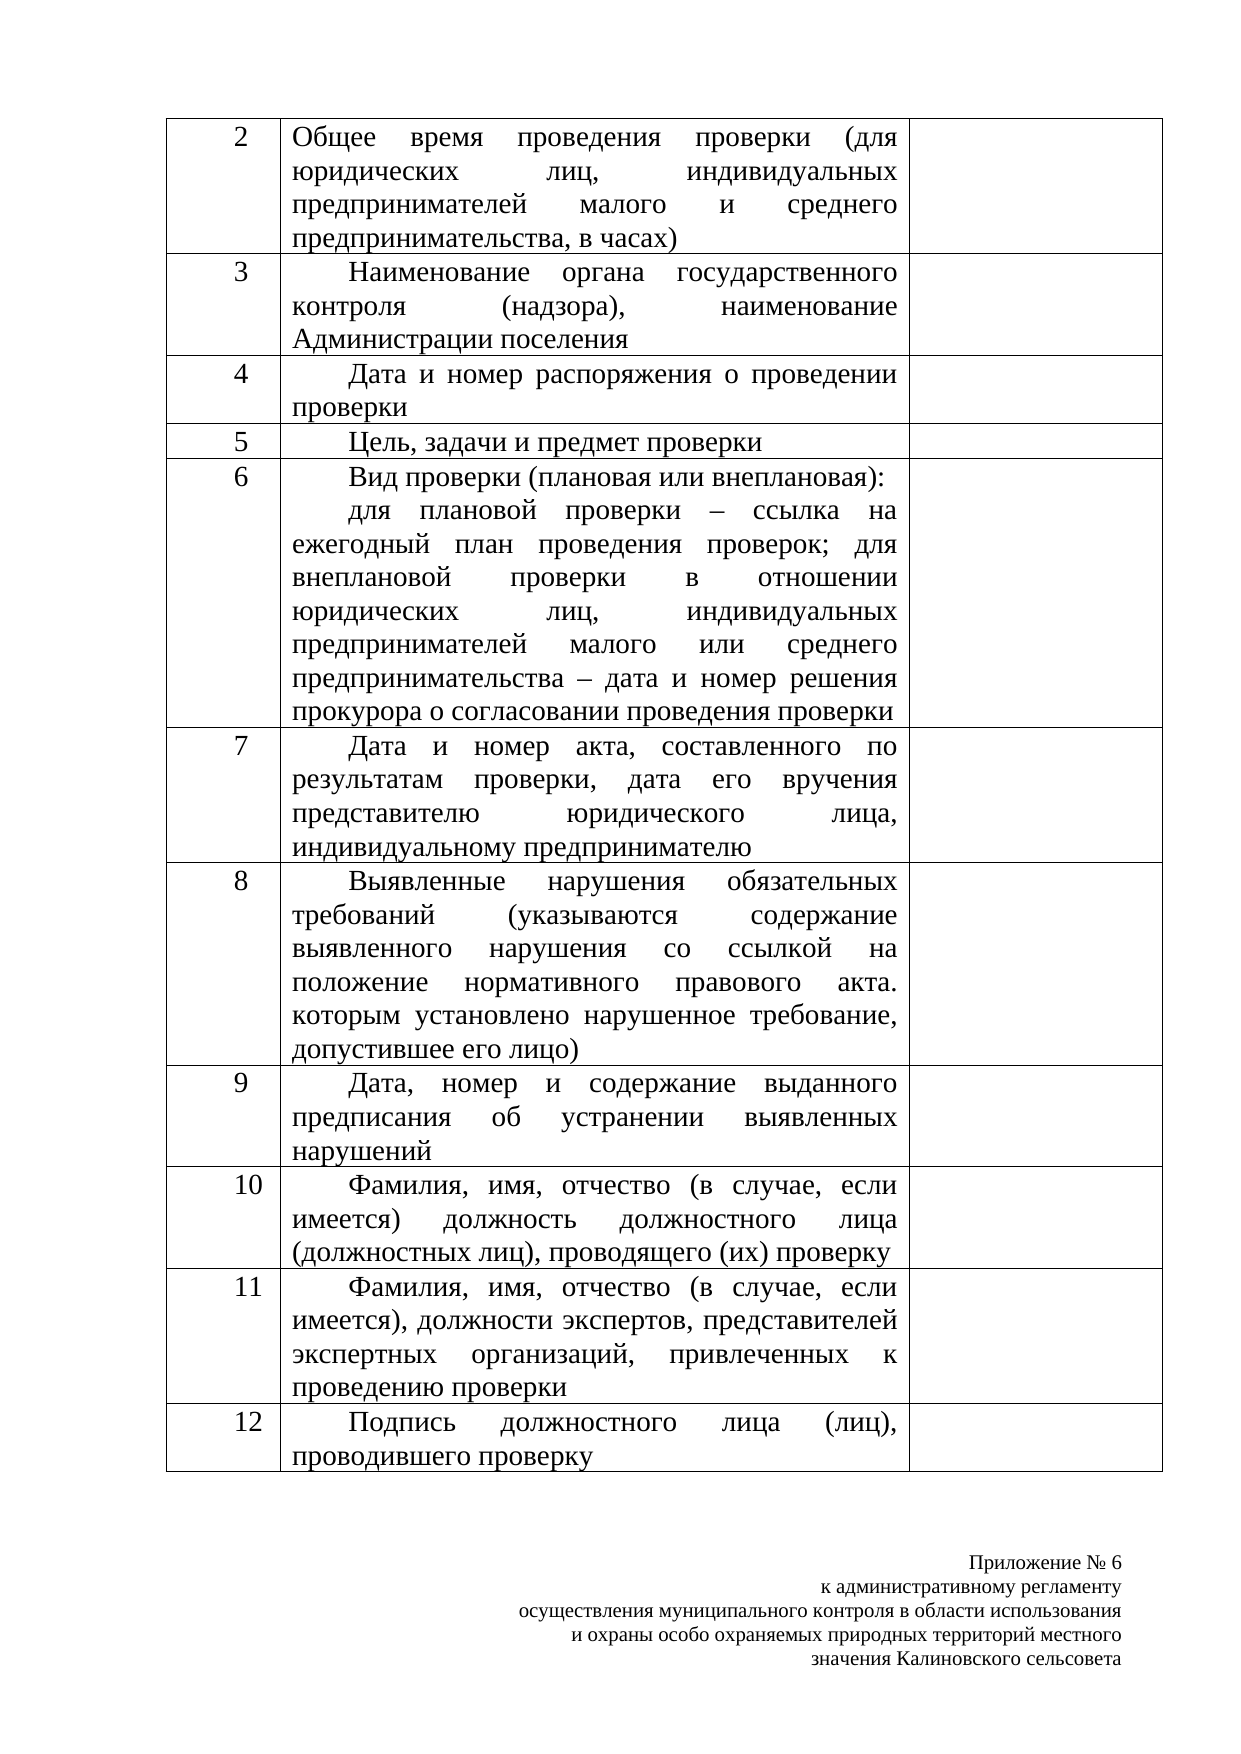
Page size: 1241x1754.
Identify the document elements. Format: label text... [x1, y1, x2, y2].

table_cell Наименование органа государственного контроля (надзора), наименование Администрации поселения [281, 254, 909, 355]
table_cell [910, 863, 1162, 1064]
table_cell [910, 254, 1162, 355]
table_cell Подпись должностного лица (лиц), проводившего проверку [281, 1404, 909, 1471]
table_cell 2 [167, 119, 280, 253]
table_cell 4 [167, 356, 280, 423]
table_cell 12 [167, 1404, 280, 1471]
table_cell 6 [167, 459, 280, 727]
table_cell Выявленные нарушения обязательных требований (указываются содержание выявленного нарушения со ссылкой на положение нормативного правового акта. которым установлено нарушенное требование, допустившее его лицо) [281, 863, 909, 1064]
table_cell 11 [167, 1269, 280, 1403]
table_cell [910, 1167, 1162, 1268]
table_cell [910, 459, 1162, 727]
table_cell [910, 728, 1162, 862]
table_cell 7 [167, 728, 280, 862]
table_header Приложение № 6 к административному регламенту осуществления муниципального контроля в области использования и охраны особо охраняемых природных территорий местного значения Калиновского сельсовета [502, 1550, 1133, 1754]
table_cell Фамилия, имя, отчество (в случае, если имеется) должность должностного лица (должностных лиц), проводящего (их) проверку [281, 1167, 909, 1268]
table_cell [910, 356, 1162, 423]
table_cell [910, 119, 1162, 253]
table_cell [910, 1404, 1162, 1471]
table_cell Дата и номер акта, составленного по результатам проверки, дата его вручения представителю юридического лица, индивидуальному предпринимателю [281, 728, 909, 862]
table_cell [910, 424, 1162, 458]
table_cell 3 [167, 254, 280, 355]
table_cell 9 [167, 1066, 280, 1166]
table_cell Цель, задачи и предмет проверки [281, 424, 909, 458]
table_cell Вид проверки (плановая или внеплановая): для плановой проверки – ссылка на ежегодный план проведения проверок; для внеплановой проверки в отношении юридических лиц, индивидуальных предпринимателей малого или среднего предпринимательства – дата и номер решения прокурора о согласовании проведения проверки [281, 459, 909, 727]
table_cell 5 [167, 424, 280, 458]
table_cell Общее время проведения проверки (для юридических лиц, индивидуальных предпринимателей малого и среднего предпринимательства, в часах) [281, 119, 909, 253]
table_cell Дата, номер и содержание выданного предписания об устранении выявленных нарушений [281, 1066, 909, 1166]
table_cell Фамилия, имя, отчество (в случае, если имеется), должности экспертов, представителей экспертных организаций, привлеченных к проведению проверки [281, 1269, 909, 1403]
table_cell 8 [167, 863, 280, 1064]
table_cell [910, 1066, 1162, 1166]
table_cell Дата и номер распоряжения о проведении проверки [281, 356, 909, 423]
table_cell [910, 1269, 1162, 1403]
table_cell 10 [167, 1167, 280, 1268]
